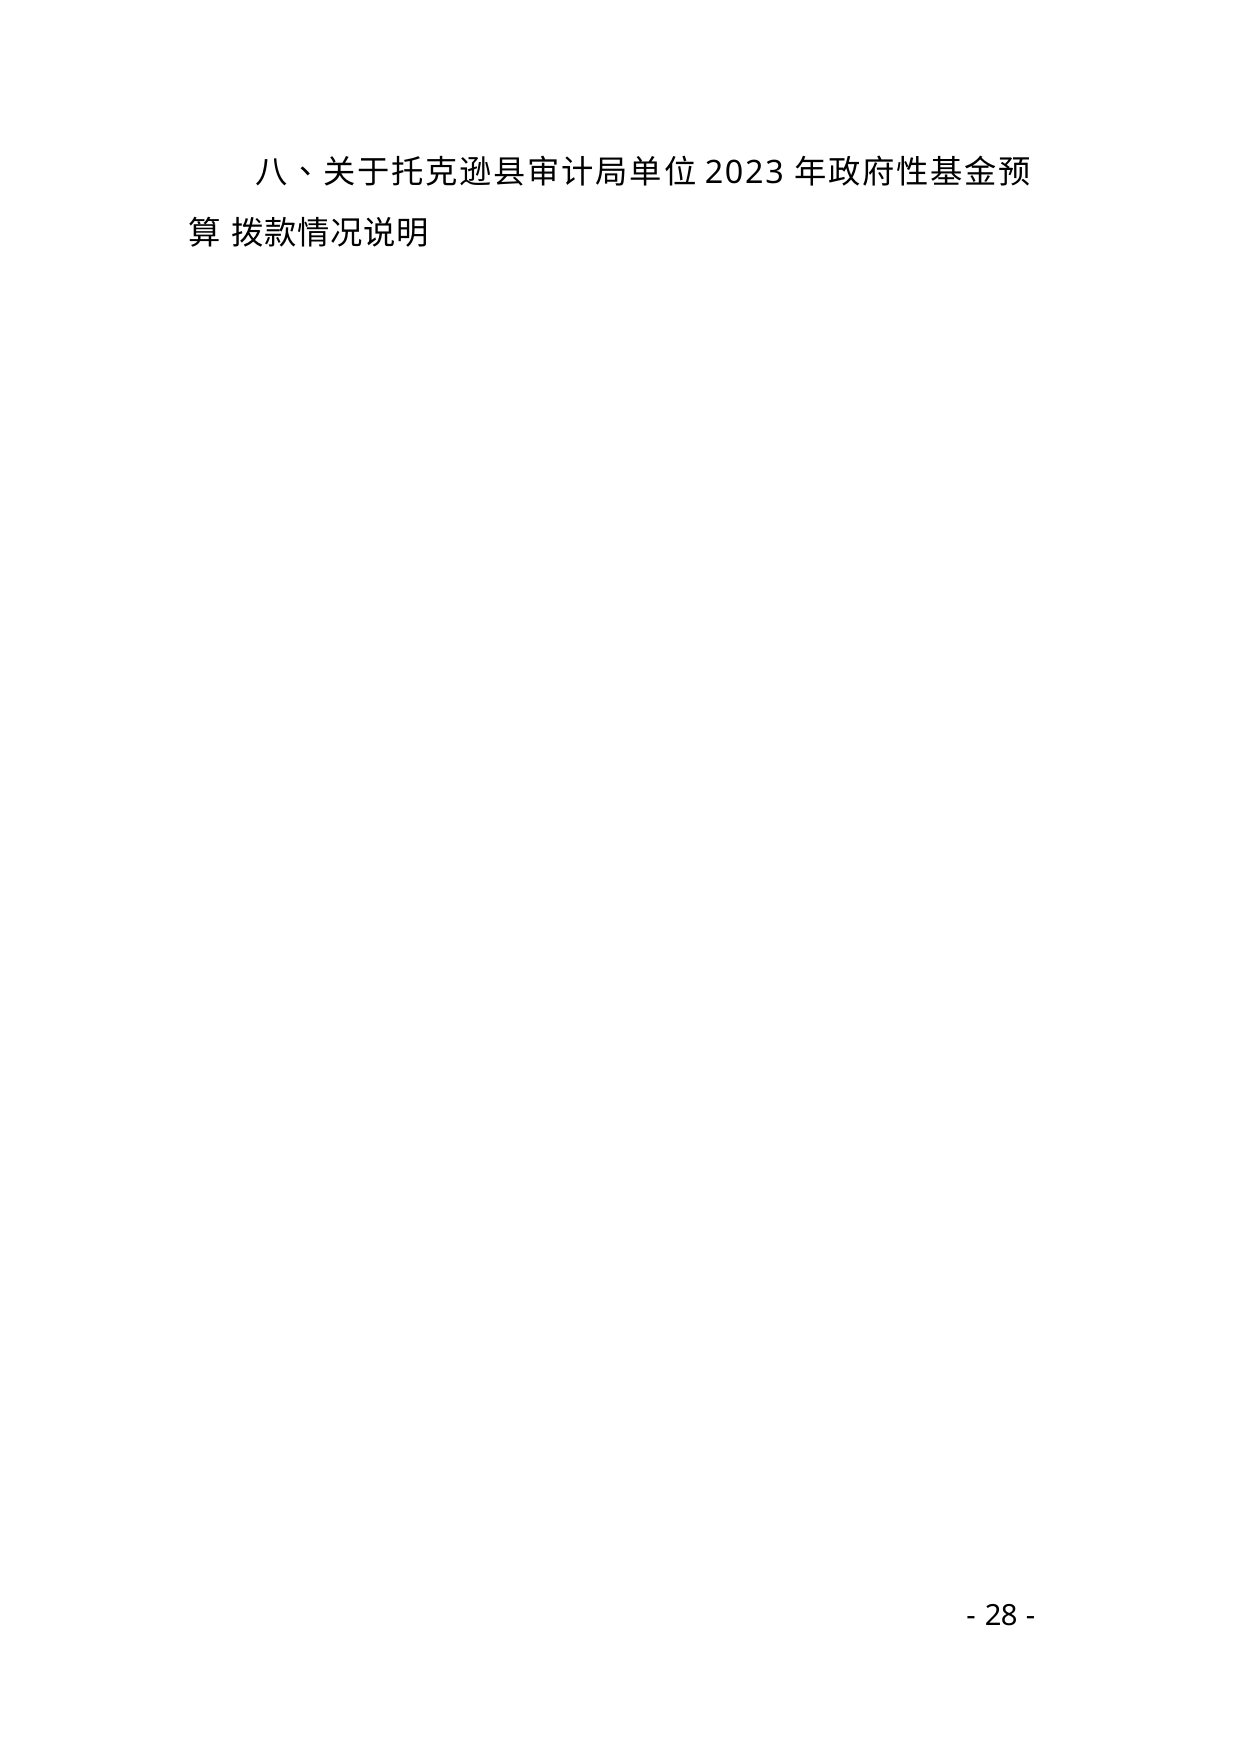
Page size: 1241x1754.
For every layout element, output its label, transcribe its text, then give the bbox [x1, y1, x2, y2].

text 八、关于托克逊县审计局单位2023 年政府性基金预算 拨款情况说明 [188, 149, 1053, 254]
